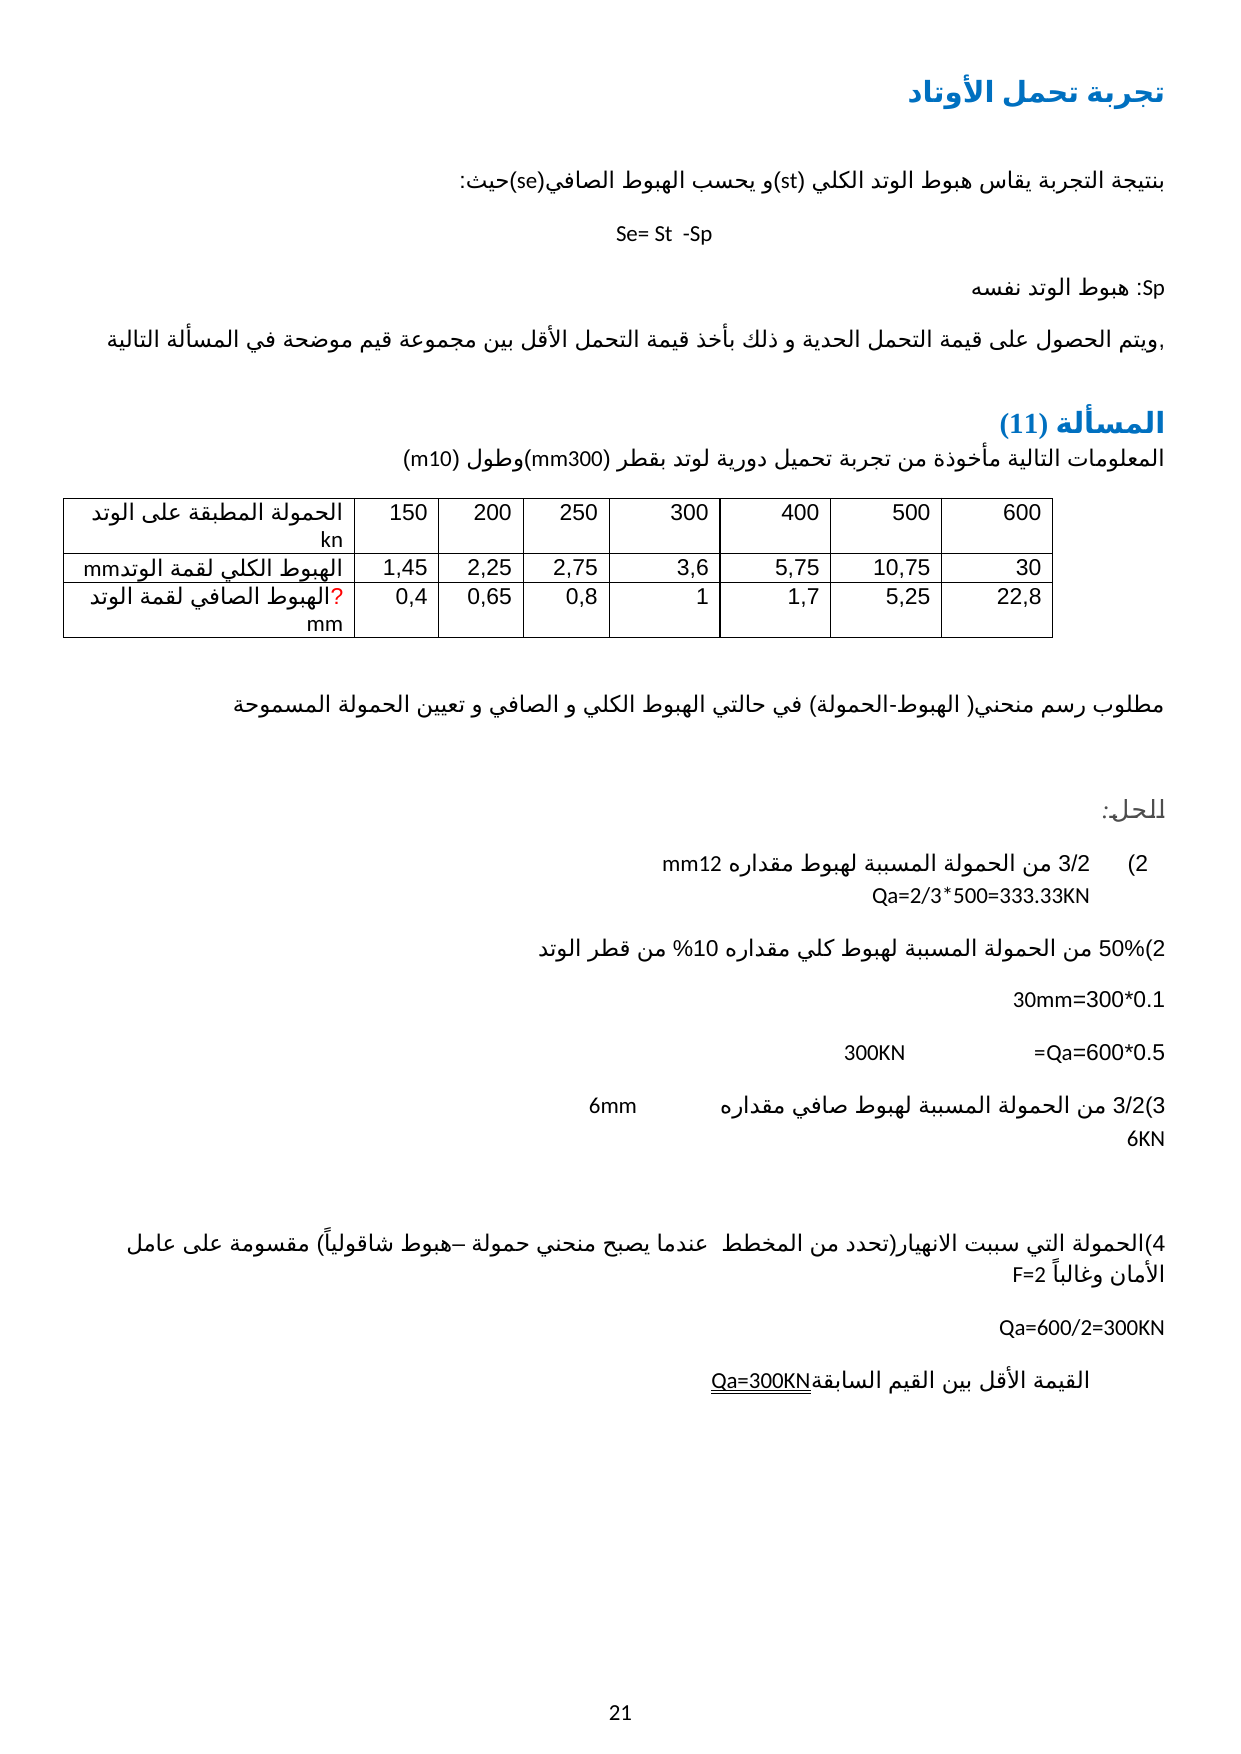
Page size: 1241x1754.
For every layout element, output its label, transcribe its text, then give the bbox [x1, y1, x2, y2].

table_cell 5,25 [831, 583, 941, 637]
table_cell 1,7 [721, 583, 830, 637]
text Qa=600/2=300KN [75, 1313, 1165, 1341]
table_cell 5,75 [721, 554, 830, 582]
text 3)3/2 من الحمولة المسببة لهبوط صافي مقداره6mm Qa=2/3*550=366,66KN [75, 1092, 1165, 1152]
text بنتيجة التجربة يقاس هبوط الوتد الكلي (st)و يحسب الهبوط الصافي(se)حيث: [75, 167, 1165, 194]
table_header 200 [439, 499, 523, 553]
list القيمة الأقل بين القيم السابقةQa=300KN [75, 1366, 1090, 1394]
table_cell 0,8 [524, 583, 609, 637]
table_cell 0,4 [355, 583, 438, 637]
text المعلومات التالية مأخوذة من تجربة تحميل دورية لوتد بقطر (mm300)وطول (m10) [75, 444, 1165, 472]
table_header 500 [831, 499, 941, 553]
table_header 600 [942, 499, 1052, 553]
table_cell 2,75 [524, 554, 609, 582]
subtitle الحل: [75, 795, 1165, 824]
list Qa=2/3*500=333.33KN [75, 881, 1090, 909]
text 2)50% من الحمولة المسببة لهبوط كلي مقداره 10% من قطر الوتد [75, 934, 1165, 961]
table_cell 30 [942, 554, 1052, 582]
table_cell 22,8 [942, 583, 1052, 637]
table_header 300 [610, 499, 719, 553]
subtitle المسألة (11) [75, 406, 1165, 439]
table_cell 1 [610, 583, 719, 637]
table_cell 10,75 [831, 554, 941, 582]
list 3/2 من الحمولة المسببة لهبوط مقداره mm12 [75, 849, 1128, 877]
text 0.1*300=30mm [75, 986, 1165, 1013]
text مطلوب رسم منحني( الهبوط-الحمولة) في حالتي الهبوط الكلي و الصافي و تعيين الحمولة المسموحة [75, 691, 1165, 718]
text ,ويتم الحصول على قيمة التحمل الحدية و ذلك بأخذ قيمة التحمل الأقل بين مجموعة قيم موضحة في المسألة التالية [75, 326, 1165, 352]
subtitle تجربة تحمل الأوتاد [75, 75, 1165, 108]
table_cell 1,45 [355, 554, 438, 582]
table_cell الهبوط الكلي لقمة الوتدmm [64, 554, 354, 582]
text Sp: هبوط الوتد نفسه [75, 273, 1165, 301]
text 0.5*600=300KN =Qa [75, 1038, 1165, 1067]
table_cell ?الهبوط الصافي لقمة الوتدmm [64, 583, 354, 637]
table_header 250 [524, 499, 609, 553]
text 4)الحمولة التي سببت الانهيار(تحدد من المخطط عندما يصبح منحني حمولة –هبوط شاقولياً) مقسومة على عامل الأمان وغالباً F=2 [75, 1230, 1165, 1288]
table_cell 0,65 [439, 583, 523, 637]
text Se= St -Sp [75, 219, 1165, 248]
table_cell 2,25 [439, 554, 523, 582]
table_cell 3,6 [610, 554, 719, 582]
table_header 150 [355, 499, 438, 553]
table_header الحمولة المطبقة على الوتد kn [64, 499, 354, 553]
table_header 400 [721, 499, 830, 553]
